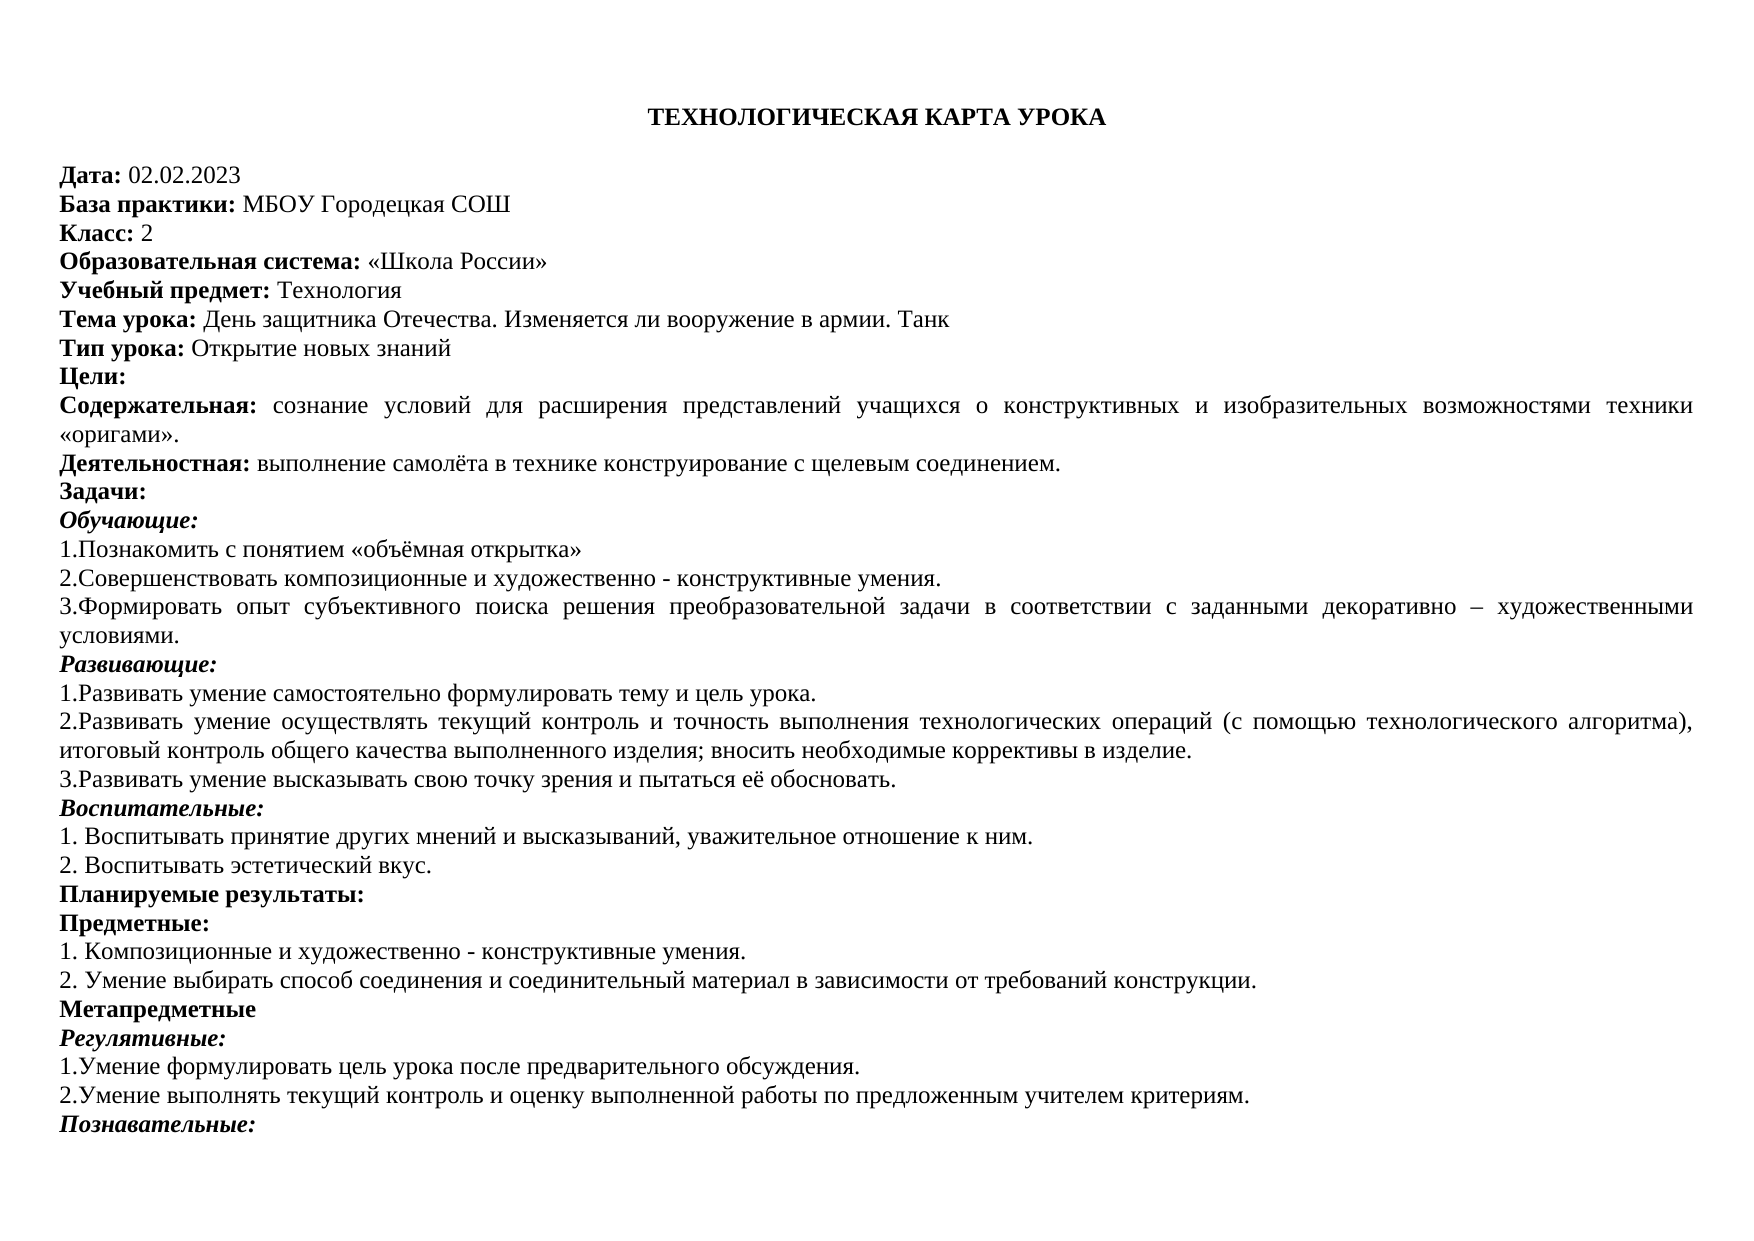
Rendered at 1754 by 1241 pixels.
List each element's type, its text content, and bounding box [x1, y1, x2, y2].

text 2. Умение выбирать способ соединения и соединительный материал в зависимости от требований конструкции. [59, 965, 1695, 994]
text Обучающие: [59, 505, 1695, 534]
text Тип урока: Открытие новых знаний [59, 333, 1695, 361]
text Задачи: [59, 476, 1695, 505]
text Образовательная система: «Школа России» [59, 246, 1695, 275]
text Развивающие: [59, 649, 1695, 678]
text Тема урока: День защитника Отечества. Изменяется ли вооружение в армии. Танк [59, 304, 1695, 333]
text Дата: 02.02.2023 [59, 160, 1695, 189]
text Учебный предмет: Технология [59, 275, 1695, 304]
text База практики: МБОУ Городецкая СОШ [59, 189, 1695, 218]
text 1.Развивать умение самостоятельно формулировать тему и цель урока. [59, 678, 1695, 706]
text 2.Совершенствовать композиционные и художественно - конструктивные умения. [59, 563, 1695, 591]
text Предметные: [59, 908, 1695, 936]
text 3.Развивать умение высказывать свою точку зрения и пытаться её обосновать. [59, 764, 1695, 793]
text 1.Познакомить с понятием «объёмная открытка» [59, 534, 1695, 563]
text 2.Умение выполнять текущий контроль и оценку выполненной работы по предложенным учителем критериям. [59, 1080, 1695, 1109]
text Воспитательные: [59, 793, 1695, 821]
text Деятельностная: выполнение самолёта в технике конструирование с щелевым соединением. [59, 448, 1695, 476]
text Регулятивные: [59, 1023, 1695, 1051]
text Класс: 2 [59, 218, 1695, 246]
text 2.Развивать умение осуществлять текущий контроль и точность выполнения технологических операций (с помощью технологического алгоритма), итоговый контроль общего качества выполненного изделия; вносить необходимые коррективы в изделие. [59, 706, 1695, 764]
text 1.Умение формулировать цель урока после предварительного обсуждения. [59, 1051, 1695, 1080]
text 2. Воспитывать эстетический вкус. [59, 850, 1695, 879]
text 3.Формировать опыт субъективного поиска решения преобразовательной задачи в соответствии с заданными декоративно – художественными условиями. [59, 591, 1695, 649]
text Содержательная: сознание условий для расширения представлений учащихся о конструктивных и изобразительных возможностями техники «оригами». [59, 390, 1695, 448]
text ТЕХНОЛОГИЧЕСКАЯ КАРТА УРОКА [59, 102, 1695, 131]
text Метапредметные [59, 994, 1695, 1023]
text Планируемые результаты: [59, 879, 1695, 908]
text Познавательные: [59, 1109, 1695, 1138]
text 1. Воспитывать принятие других мнений и высказываний, уважительное отношение к ним. [59, 821, 1695, 850]
text 1. Композиционные и художественно - конструктивные умения. [59, 936, 1695, 965]
text Цели: [59, 361, 1695, 390]
